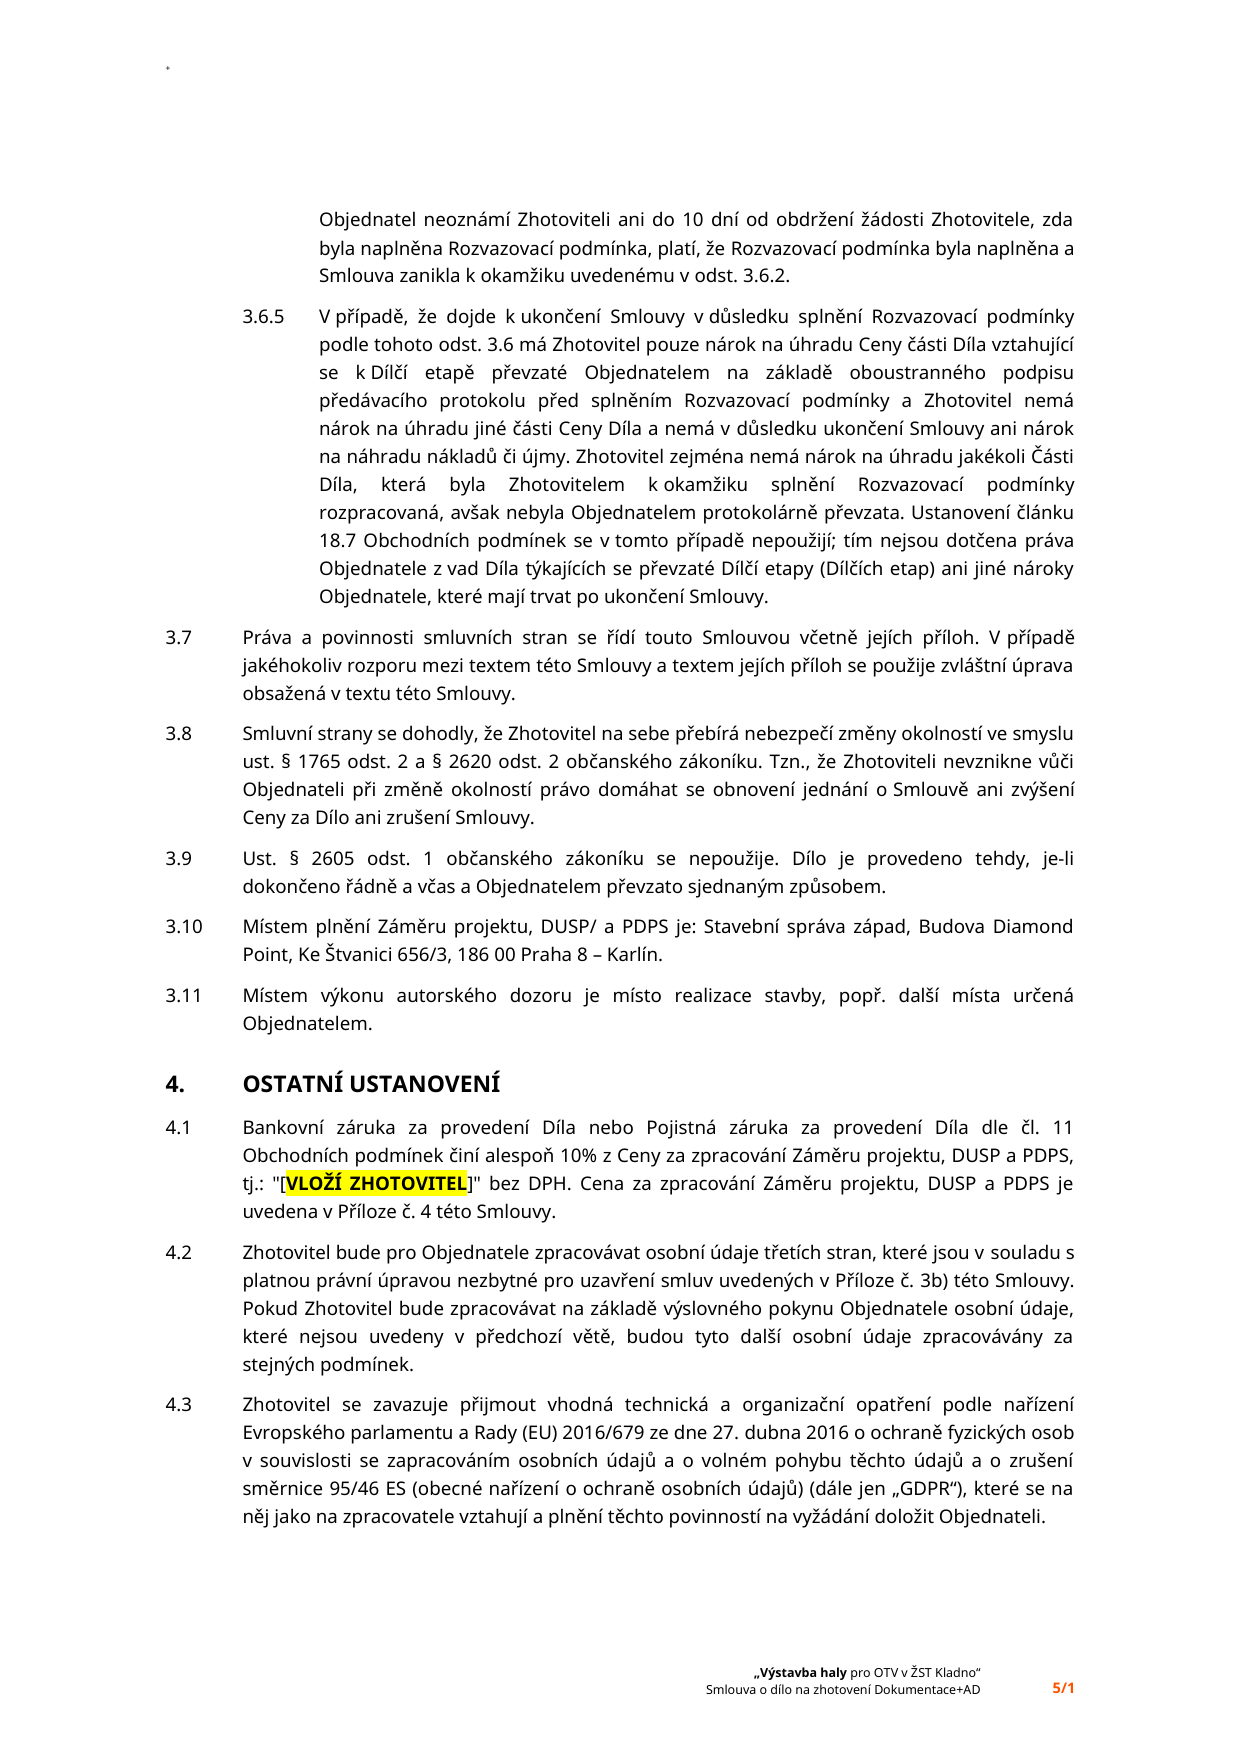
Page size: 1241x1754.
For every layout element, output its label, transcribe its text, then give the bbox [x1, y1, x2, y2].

text Zhotovitel se zavazuje přijmout vhodná technická a organizační opatření podle nařízení Evropského parlamentu a Rady (EU) 2016/679 ze dne 27. dubna 2016 o ochraně fyzických osob v souvislosti se zapracováním osobních údajů a o volném pohybu těchto údajů a o zrušení směrnice 95/46 ES (obecné nařízení o ochraně osobních údajů) (dále jen „GDPR“), které se na něj jako na zpracovatele vztahují a plnění těchto povinností na vyžádání doložit Objednateli. [165, 1392, 1075, 1529]
list V případě, že dojde k ukončení Smlouvy v důsledku splnění Rozvazovací podmínky podle tohoto odst. 3.6 má Zhotovitel pouze nárok na úhradu Ceny části Díla vztahující se k Dílčí etapě převzaté Objednatelem na základě oboustranného podpisu předávacího protokolu před splněním Rozvazovací podmínky a Zhotovitel nemá nárok na úhradu jiné části Ceny Díla a nemá v důsledku ukončení Smlouvy ani nárok na náhradu nákladů či újmy. Zhotovitel zejména nemá nárok na úhradu jakékoli Části Díla, která byla Zhotovitelem k okamžiku splnění Rozvazovací podmínky rozpracovaná, avšak nebyla Objednatelem protokolárně převzata. Ustanovení článku 18.7 Obchodních podmínek se v tomto případě nepoužijí; tím nejsou dotčena práva Objednatele z vad Díla týkajících se převzaté Dílčí etapy (Dílčích etap) ani jiné nároky Objednatele, které mají trvat po ukončení Smlouvy. [242, 303, 1075, 609]
text Zhotovitel bude pro Objednatele zpracovávat osobní údaje třetích stran, které jsou v souladu s platnou právní úpravou nezbytné pro uzavření smluv uvedených v Příloze č. 3b) této Smlouvy. Pokud Zhotovitel bude zpracovávat na základě výslovného pokynu Objednatele osobní údaje, které nejsou uvedeny v předchozí větě, budou tyto další osobní údaje zpracovávány za stejných podmínek. [165, 1239, 1075, 1377]
text Smluvní strany se dohodly, že Zhotovitel na sebe přebírá nebezpečí změny okolností ve smyslu ust. § 1765 odst. 2 a § 2620 odst. 2 občanského zákoníku. Tzn., že Zhotoviteli nevznikne vůči Objednateli při změně okolností právo domáhat se obnovení jednání o Smlouvě ani zvýšení Ceny za Dílo ani zrušení Smlouvy. [165, 721, 1075, 830]
text Práva a povinnosti smluvních stran se řídí touto Smlouvou včetně jejích příloh. V případě jakéhokoliv rozporu mezi textem této Smlouvy a textem jejích příloh se použije zvláštní úprava obsažená v textu této Smlouvy. [165, 624, 1075, 706]
text OSTATNÍ USTANOVENÍ [165, 1067, 1075, 1099]
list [242, 207, 1075, 288]
text Ust. § 2605 odst. 1 občanského zákoníku se nepoužije. Dílo je provedeno tehdy, je-li dokončeno řádně a včas a Objednatelem převzato sjednaným způsobem. [165, 845, 1075, 899]
text Bankovní záruka za provedení Díla nebo Pojistná záruka za provedení Díla dle čl. 11 Obchodních podmínek činí alespoň 10% z Ceny za zpracování Záměru projektu, DUSP a PDPS, tj.: "[VLOŽÍ ZHOTOVITEL]" bez DPH. Cena za zpracování Záměru projektu, DUSP a PDPS je uvedena v Příloze č. 4 této Smlouvy. [165, 1114, 1075, 1224]
text Místem výkonu autorského dozoru je místo realizace stavby, popř. další místa určená Objednatelem. [165, 982, 1075, 1036]
text Místem plnění Záměru projektu, DUSP/ a PDPS je: Stavební správa západ, Budova Diamond Point, Ke Štvanici 656/3, 186 00 Praha 8 – Karlín. [165, 914, 1075, 967]
